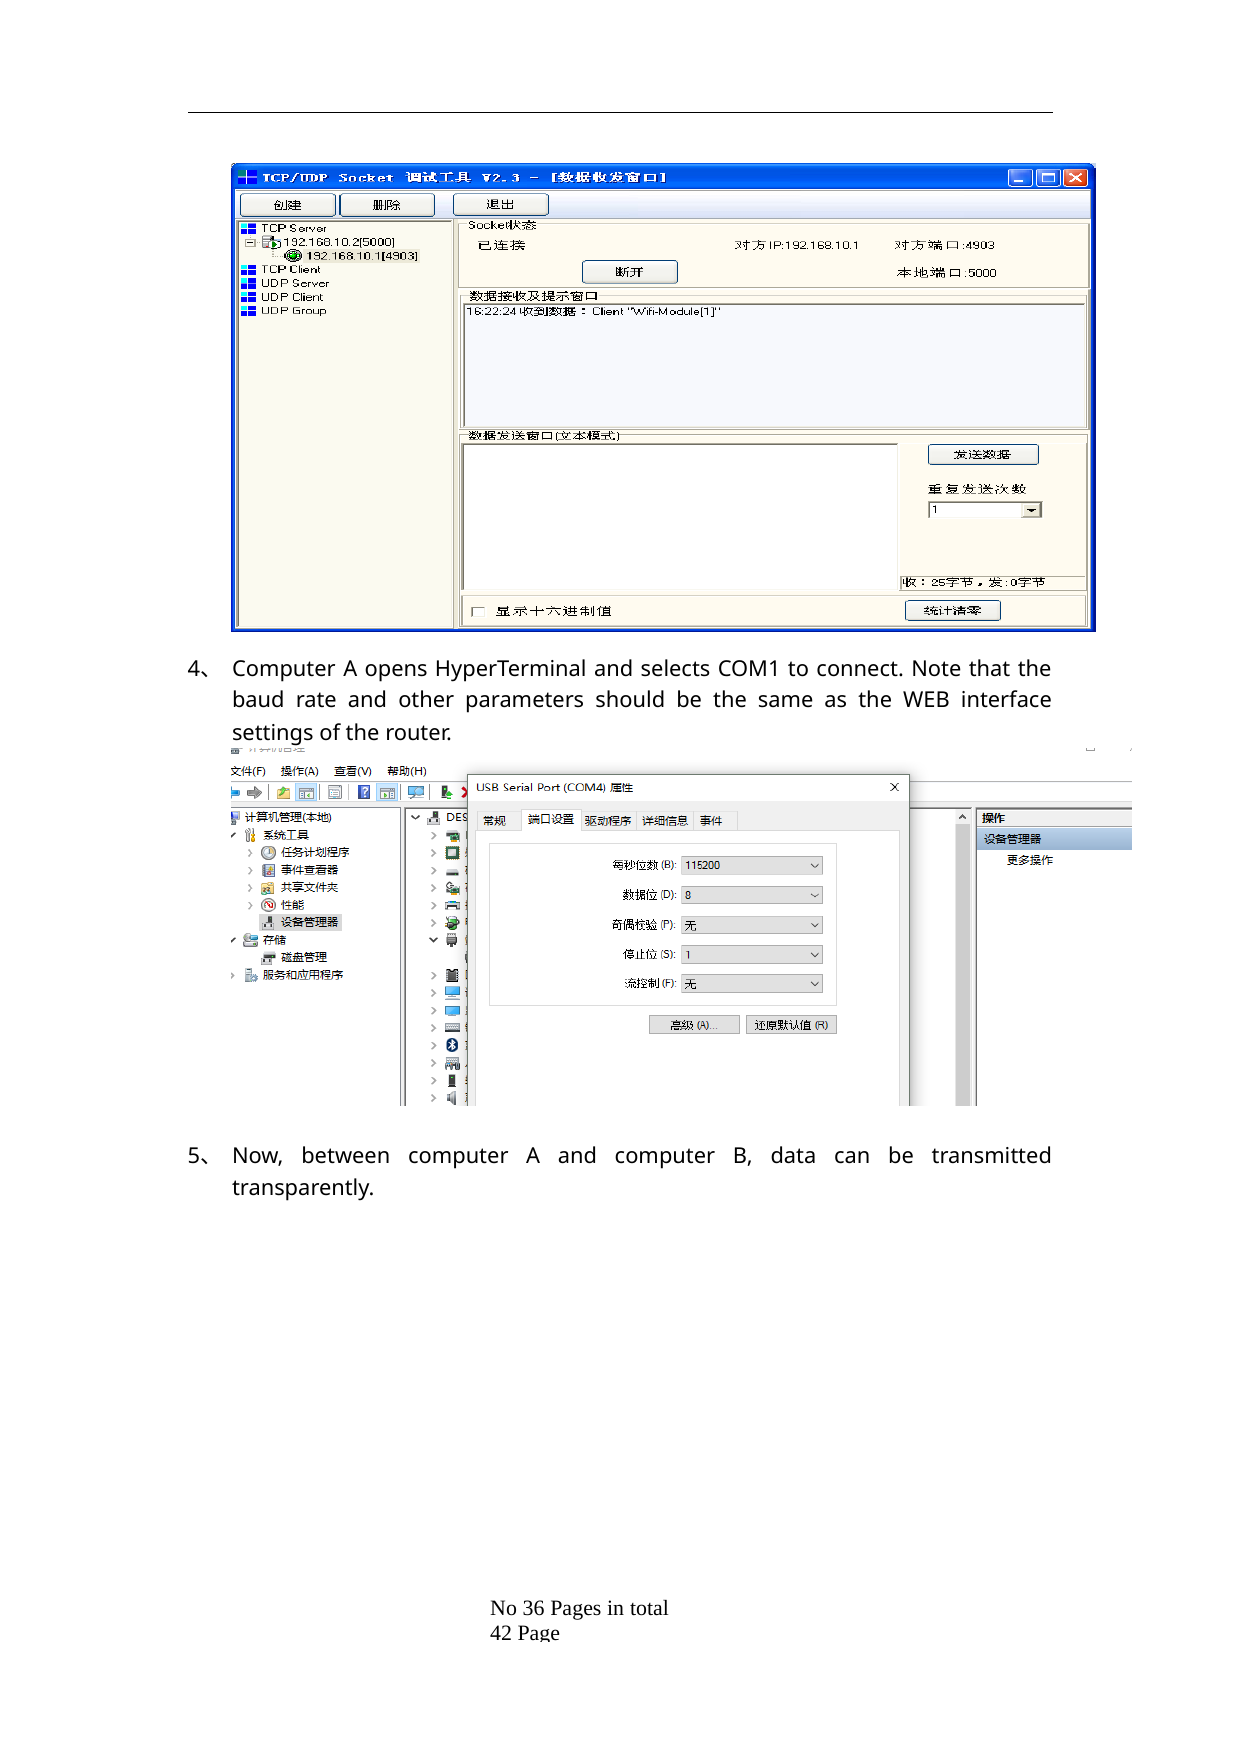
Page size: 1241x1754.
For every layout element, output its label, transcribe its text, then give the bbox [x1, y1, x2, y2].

picture [231, 748, 1132, 1106]
list Now, between computer A and computer B, data can be transmitted transparently. [187, 1138, 1053, 1203]
picture [231, 163, 1096, 632]
list Computer A opens HyperTerminal and selects COM1 to connect. Note that the baud rate and other parameters should be the same as the WEB interface settings of the router. [187, 651, 1053, 748]
